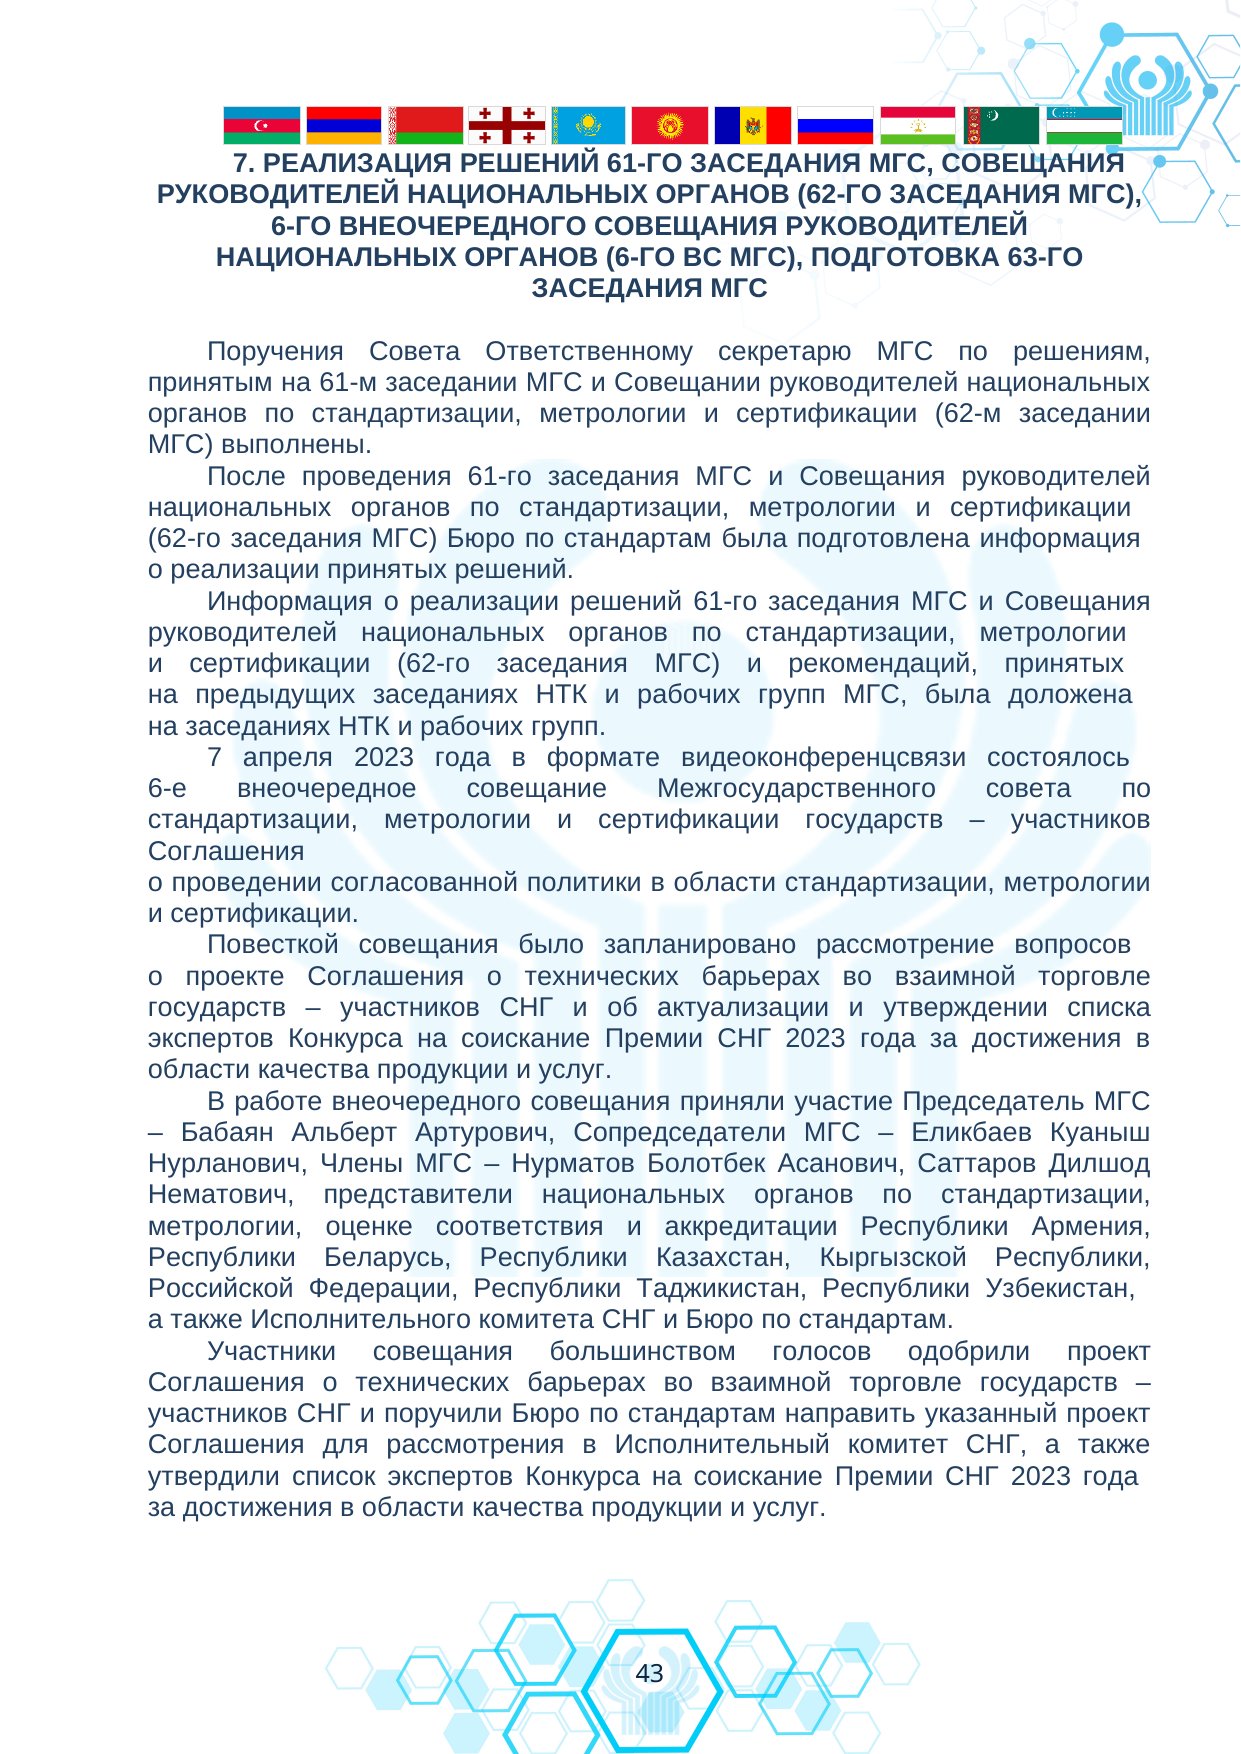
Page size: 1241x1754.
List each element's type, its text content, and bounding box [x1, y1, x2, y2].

picture [25, 0, 1241, 1754]
text Поручения Совета Ответственному секретарю МГС по решениям, принятым на 61-м заседании МГС и Совещании руководителей национальных органов по стандартизации, метрологии и сертификации (62-м заседании МГС) выполнены. [148, 335, 1152, 460]
text Информация о реализации решений 61-го заседания МГС и Совещания руководителей национальных органов по стандартизации, метрологии и сертификации (62-го заседания МГС) и рекомендаций, принятых на предыдущих заседаниях НТК и рабочих групп МГС, была доложена на заседаниях НТК и рабочих групп. [148, 585, 1152, 741]
text Повесткой совещания было запланировано рассмотрение вопросов о проекте Соглашения о технических барьерах во взаимной торговле государств – участников СНГ и об актуализации и утверждении списка экспертов Конкурса на соискание Премии СНГ 2023 года за достижения в области качества продукции и услуг. [148, 928, 1152, 1085]
text 7. РЕАЛИЗАЦИЯ РЕШЕНИЙ 61-го ЗАСЕДАНИЯ МГС, СОВЕЩАНИЯ РУКОВОДИТЕЛЕЙ НАЦИОНАЛЬНЫХ ОРГАНОВ (62-го ЗАСЕДАНИЯ МГС), 6-ГО ВНЕОЧЕРЕДНОГО СОВЕЩАНИЯ РУКОВОДИТЕЛЕЙ НАЦИОНАЛЬНЫХ ОРГАНОВ (6-ГО ВС МГС), ПОДГОТОВКА 63-го ЗАСЕДАНИЯ МГС [148, 135, 1152, 303]
text 7 апреля 2023 года в формате видеоконференцсвязи состоялось 6-е внеочередное совещание Межгосударственного совета по стандартизации, метрологии и сертификации государств – участников Соглашения о проведении согласованной политики в области стандартизации, метрологии и сертификации. [148, 741, 1152, 928]
text В работе внеочередного совещания приняли участие Председатель МГС – Бабаян Альберт Артурович, Сопредседатели МГС – Еликбаев Куаныш Нурланович, Члены МГС – Нурматов Болотбек Асанович, Саттаров Дилшод Нематович, представители национальных органов по стандартизации, метрологии, оценке соответствия и аккредитации Республики Армения, Республики Беларусь, Республики Казахстан, Кыргызской Республики, Российской Федерации, Республики Таджикистан, Республики Узбекистан, а также Исполнительного комитета СНГ и Бюро по стандартам. [148, 1085, 1152, 1335]
text После проведения 61-го заседания МГС и Совещания руководителей национальных органов по стандартизации, метрологии и сертификации (62-го заседания МГС) Бюро по стандартам была подготовлена информация о реализации принятых решений. [148, 460, 1152, 585]
text Участники совещания большинством голосов одобрили проект Соглашения о технических барьерах во взаимной торговле государств – участников СНГ и поручили Бюро по стандартам направить указанный проект Соглашения для рассмотрения в Исполнительный комитет СНГ, а также утвердили список экспертов Конкурса на соискание Премии СНГ 2023 года за достижения в области качества продукции и услуг. [148, 1335, 1152, 1522]
